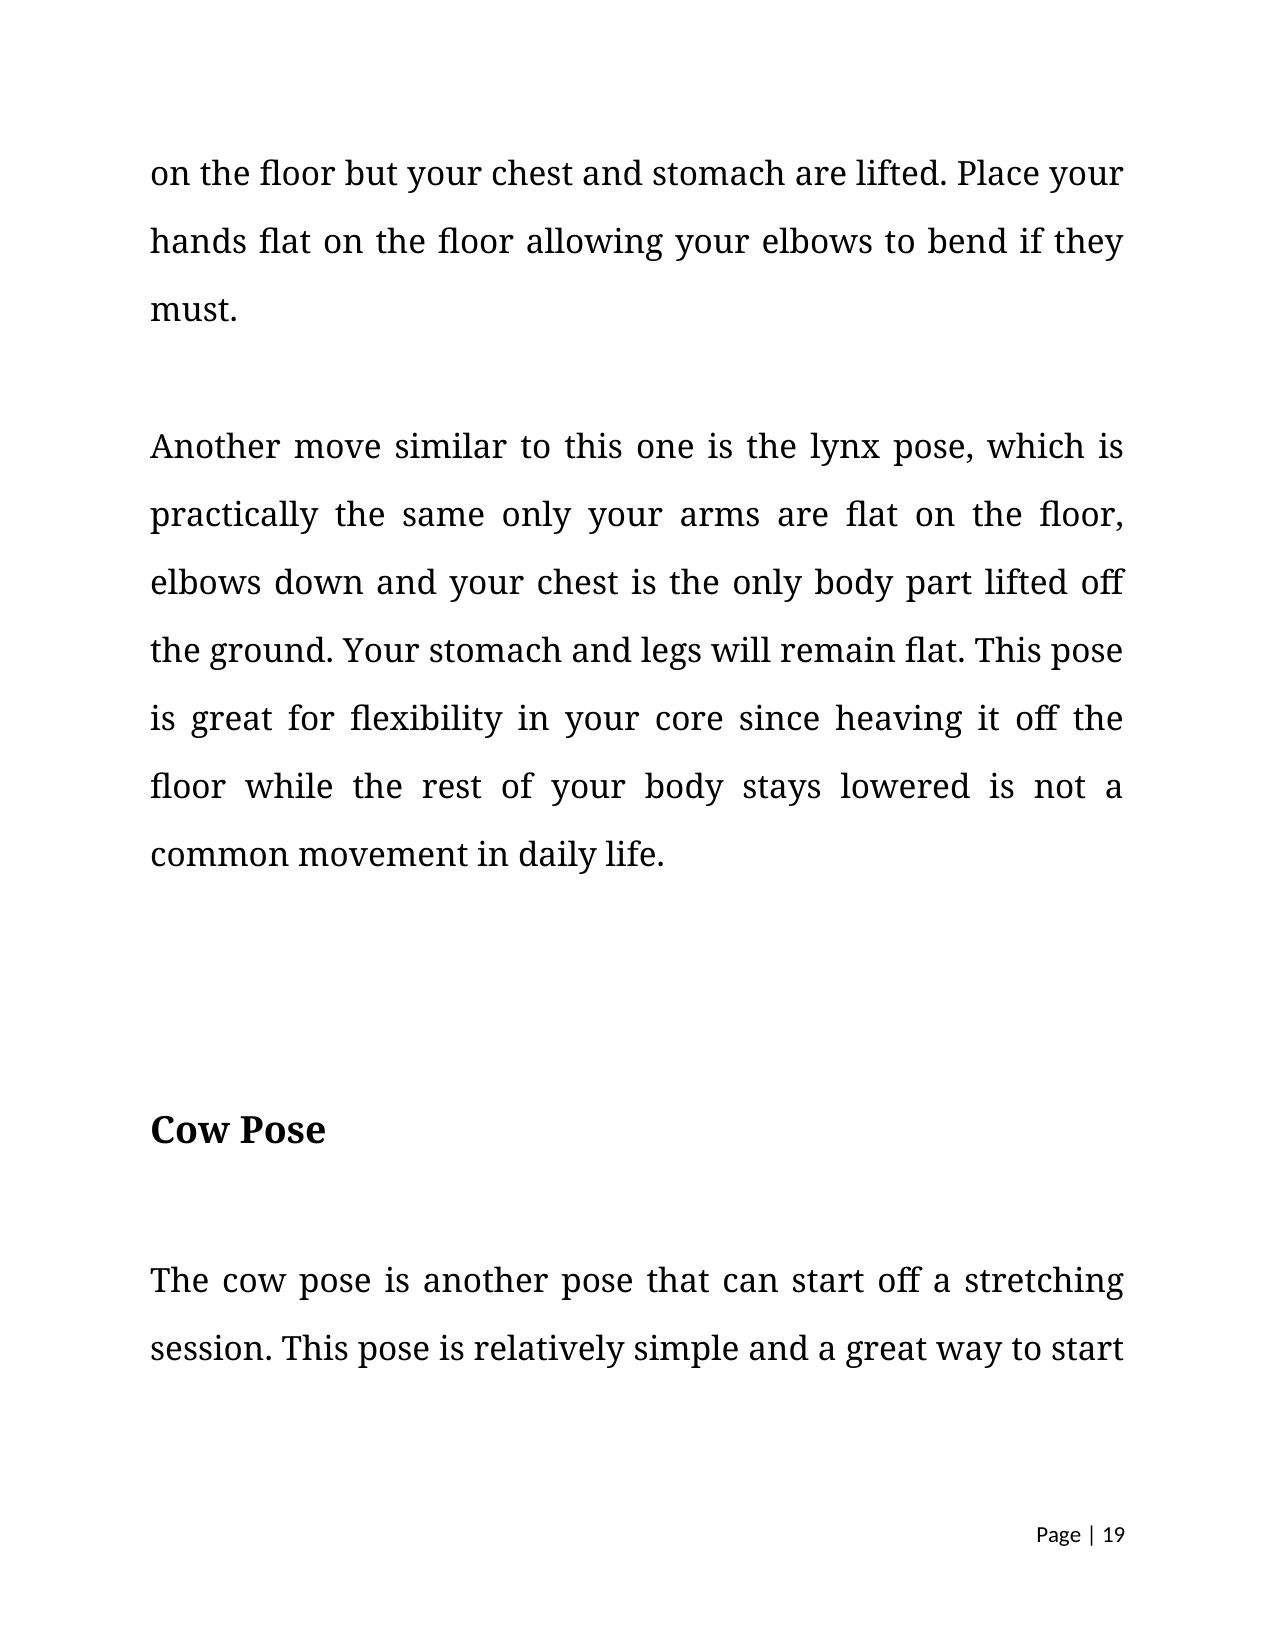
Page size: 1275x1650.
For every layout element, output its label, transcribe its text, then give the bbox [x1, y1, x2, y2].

text Another move similar to this one is the lynx pose, which is practically the same only your arms are flat on the floor, elbows down and your chest is the only body part lifted off the ground. Your stomach and legs will remain flat. This pose is great for flexibility in your core since heaving it off the floor while the rest of your body stays lowered is not a common movement in daily life. [150, 422, 1125, 877]
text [150, 1257, 1125, 1370]
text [150, 150, 1125, 332]
subtitle Cow Pose [150, 1104, 1125, 1155]
